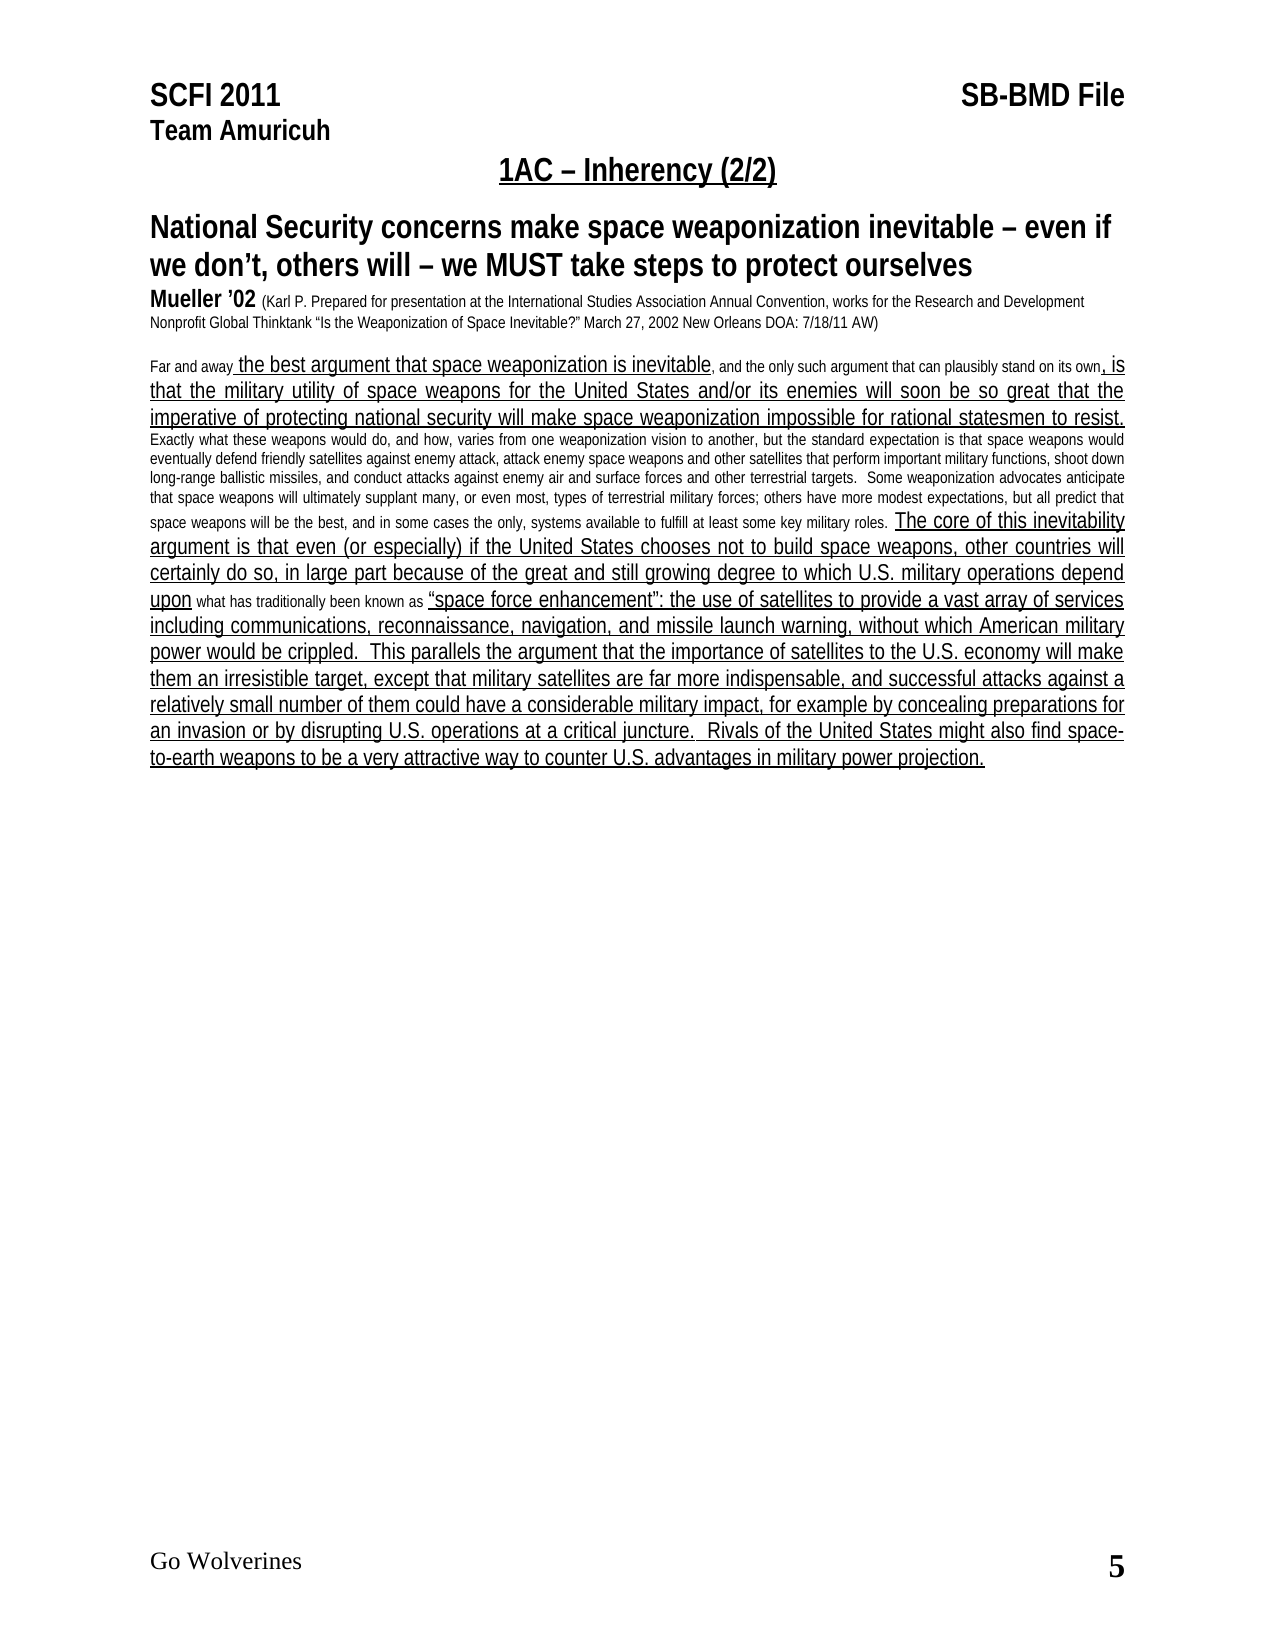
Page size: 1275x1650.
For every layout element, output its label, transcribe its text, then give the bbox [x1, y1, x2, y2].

text Mueller ’02 (Karl P. Prepared for presentation at the International Studies Association Annual Convention, works for the Research and Development Nonprofit Global Thinktank “Is the Weaponization of Space Inevitable?” March 27, 2002 New Orleans DOA: 7/18/11 AW) [150, 284, 1125, 332]
text 1AC – Inherency (2/2) [150, 150, 1125, 188]
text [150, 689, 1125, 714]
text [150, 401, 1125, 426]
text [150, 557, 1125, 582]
text National Security concerns make space weaponization inevitable – even if we don’t, others will – we MUST take steps to protect ourselves [150, 207, 1125, 284]
